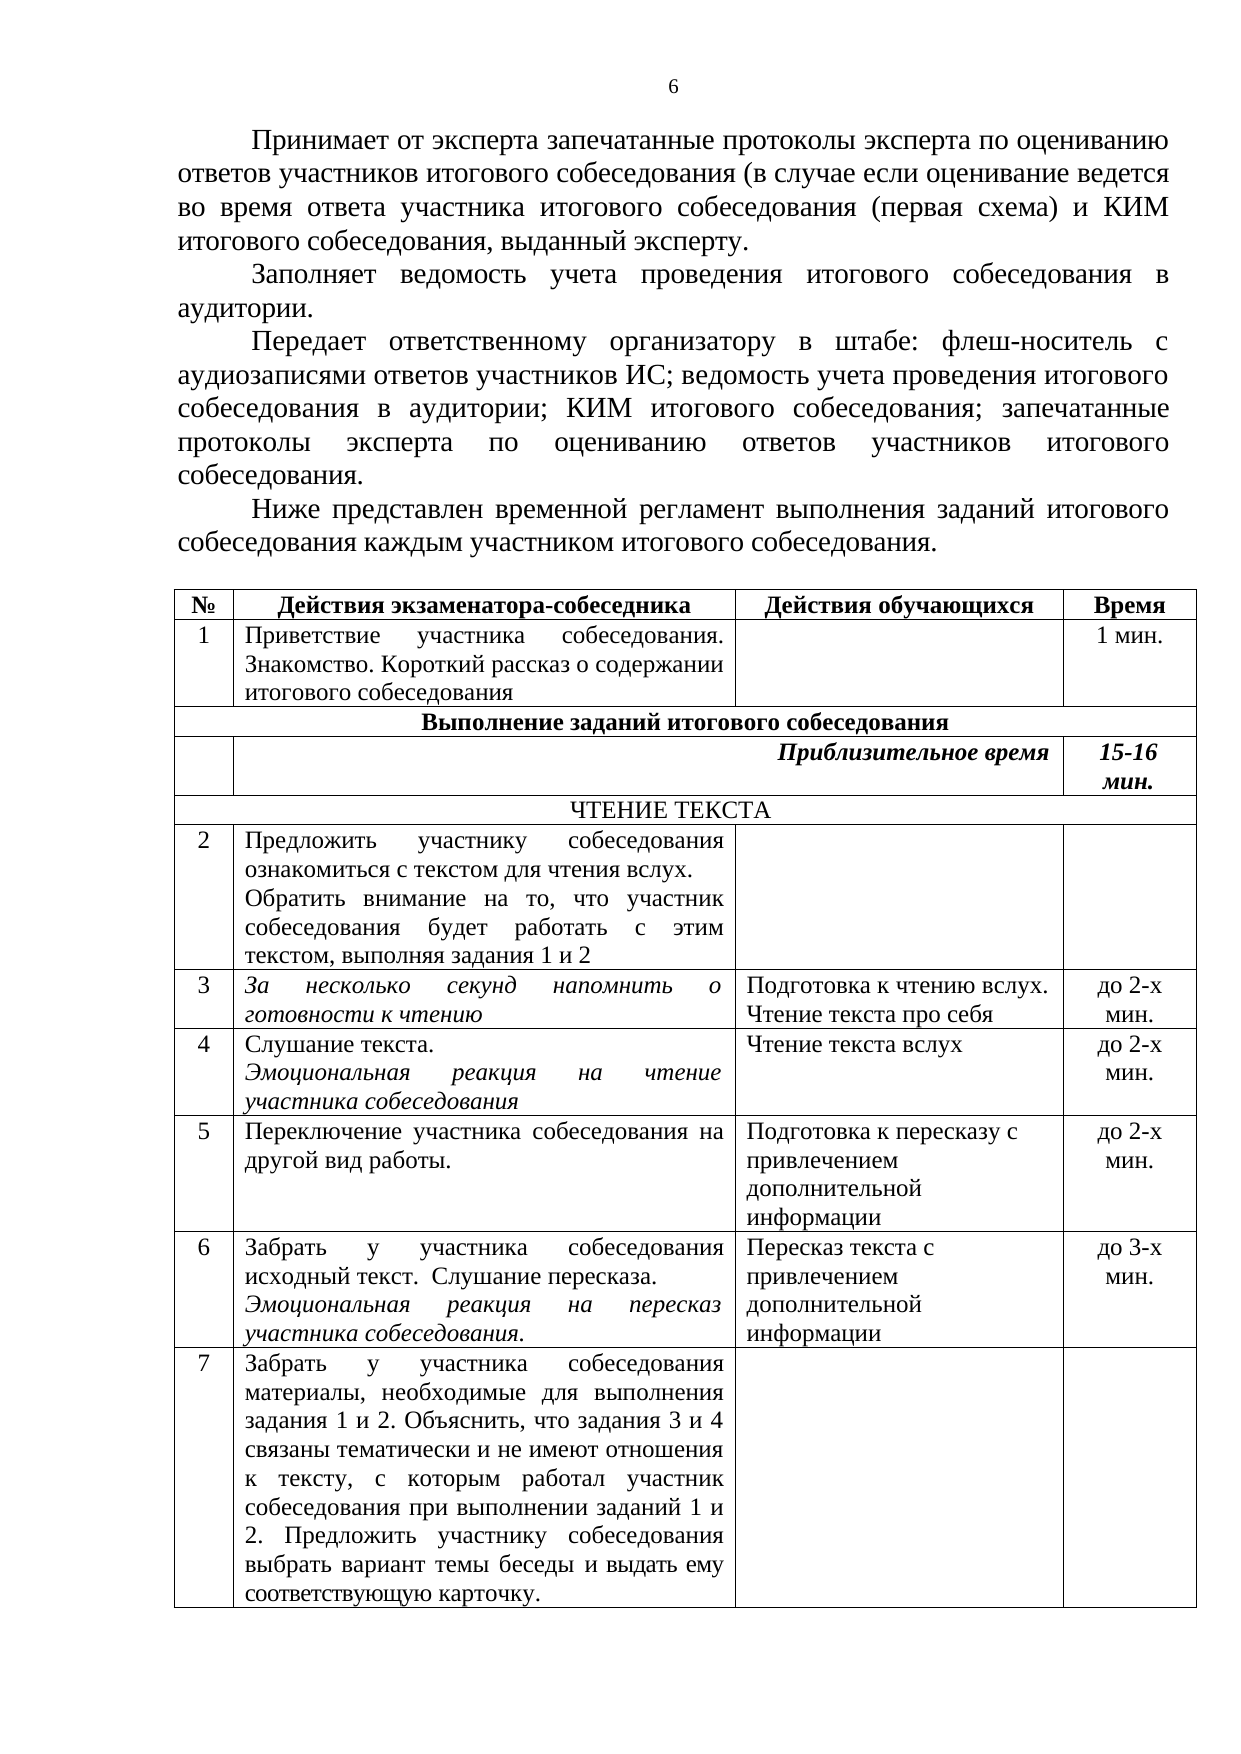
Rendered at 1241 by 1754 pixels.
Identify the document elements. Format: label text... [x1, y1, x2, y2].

table_header Действия обучающихся [736, 590, 1063, 619]
table_cell Выполнение заданий итогового собеседования [175, 707, 1196, 736]
table_cell до 3-х мин. [1064, 1232, 1196, 1347]
table_cell 3 [175, 970, 233, 1028]
table_cell [736, 825, 1063, 969]
table_cell 4 [175, 1029, 233, 1115]
table_cell до 2-х мин. [1064, 1116, 1196, 1231]
table_cell Забрать у участника собеседования материалы, необходимые для выполнения задания 1 и 2. Объяснить, что задания 3 и 4 связаны тематически и не имеют отношения к тексту, с которым работал участник собеседования при выполнении заданий 1 и 2. Предложить участнику собеседования выбрать вариант темы беседы и выдать ему соответствующую карточку. [234, 1348, 735, 1607]
table_cell до 2-х мин. [1064, 970, 1196, 1028]
text Принимает от эксперта запечатанные протоколы эксперта по оцениванию ответов участников итогового собеседования (в случае если оценивание ведется во время ответа участника итогового собеседования (первая схема) и КИМ итогового собеседования, выданный эксперту. [177, 122, 1169, 256]
table_cell [736, 1348, 1063, 1607]
table_cell Подготовка к чтению вслух. Чтение текста про себя [736, 970, 1063, 1028]
table_cell [736, 620, 1063, 706]
table_cell ЧТЕНИЕ ТЕКСТА [175, 796, 1196, 824]
table_cell до 2-х мин. [1064, 1029, 1196, 1115]
table_cell [1064, 1348, 1196, 1607]
table_cell 5 [175, 1116, 233, 1231]
table_cell Переключение участника собеседования на другой вид работы. [234, 1116, 735, 1231]
table_cell [175, 737, 233, 794]
text Передает ответственному организатору в штабе: флеш-носитель с аудиозаписями ответов участников ИС; ведомость учета проведения итогового собеседования в аудитории; КИМ итогового собеседования; запечатанные протоколы эксперта по оцениванию ответов участников итогового собеседования. [177, 323, 1169, 491]
table_cell 1 [175, 620, 233, 706]
text Заполняет ведомость учета проведения итогового собеседования в аудитории. [177, 256, 1169, 323]
table_cell Приблизительное время [234, 737, 1063, 794]
table_header № [175, 590, 233, 619]
table_cell Чтение текста вслух [736, 1029, 1063, 1115]
table_cell Пересказ текста с привлечением дополнительной информации [736, 1232, 1063, 1347]
table_cell 2 [175, 825, 233, 969]
table_cell За несколько секунд напомнить о готовности к чтению [234, 970, 735, 1028]
table_cell Подготовка к пересказу с привлечением дополнительной информации [736, 1116, 1063, 1231]
table_cell 7 [175, 1348, 233, 1607]
table_cell 1 мин. [1064, 620, 1196, 706]
table_cell 15-16 мин. [1064, 737, 1196, 794]
text Ниже представлен временной регламент выполнения заданий итогового собеседования каждым участником итогового собеседования. [177, 491, 1169, 558]
table_cell [1064, 825, 1196, 969]
table_header Действия экзаменатора-собеседника [234, 590, 735, 619]
table_cell Предложить участнику собеседования ознакомиться с текстом для чтения вслух. Обратить внимание на то, что участник собеседования будет работать с этим текстом, выполняя задания 1 и 2 [234, 825, 735, 969]
table_cell Приветствие участника собеседования. Знакомство. Короткий рассказ о содержании итогового собеседования [234, 620, 735, 706]
table_cell 6 [175, 1232, 233, 1347]
table_cell Забрать у участника собеседования исходный текст. Слушание пересказа. Эмоциональная реакция на пересказ участника собеседования. [234, 1232, 735, 1347]
table_cell Слушание текста. Эмоциональная реакция на чтение участника собеседования [234, 1029, 735, 1115]
table_header Время [1064, 590, 1196, 619]
